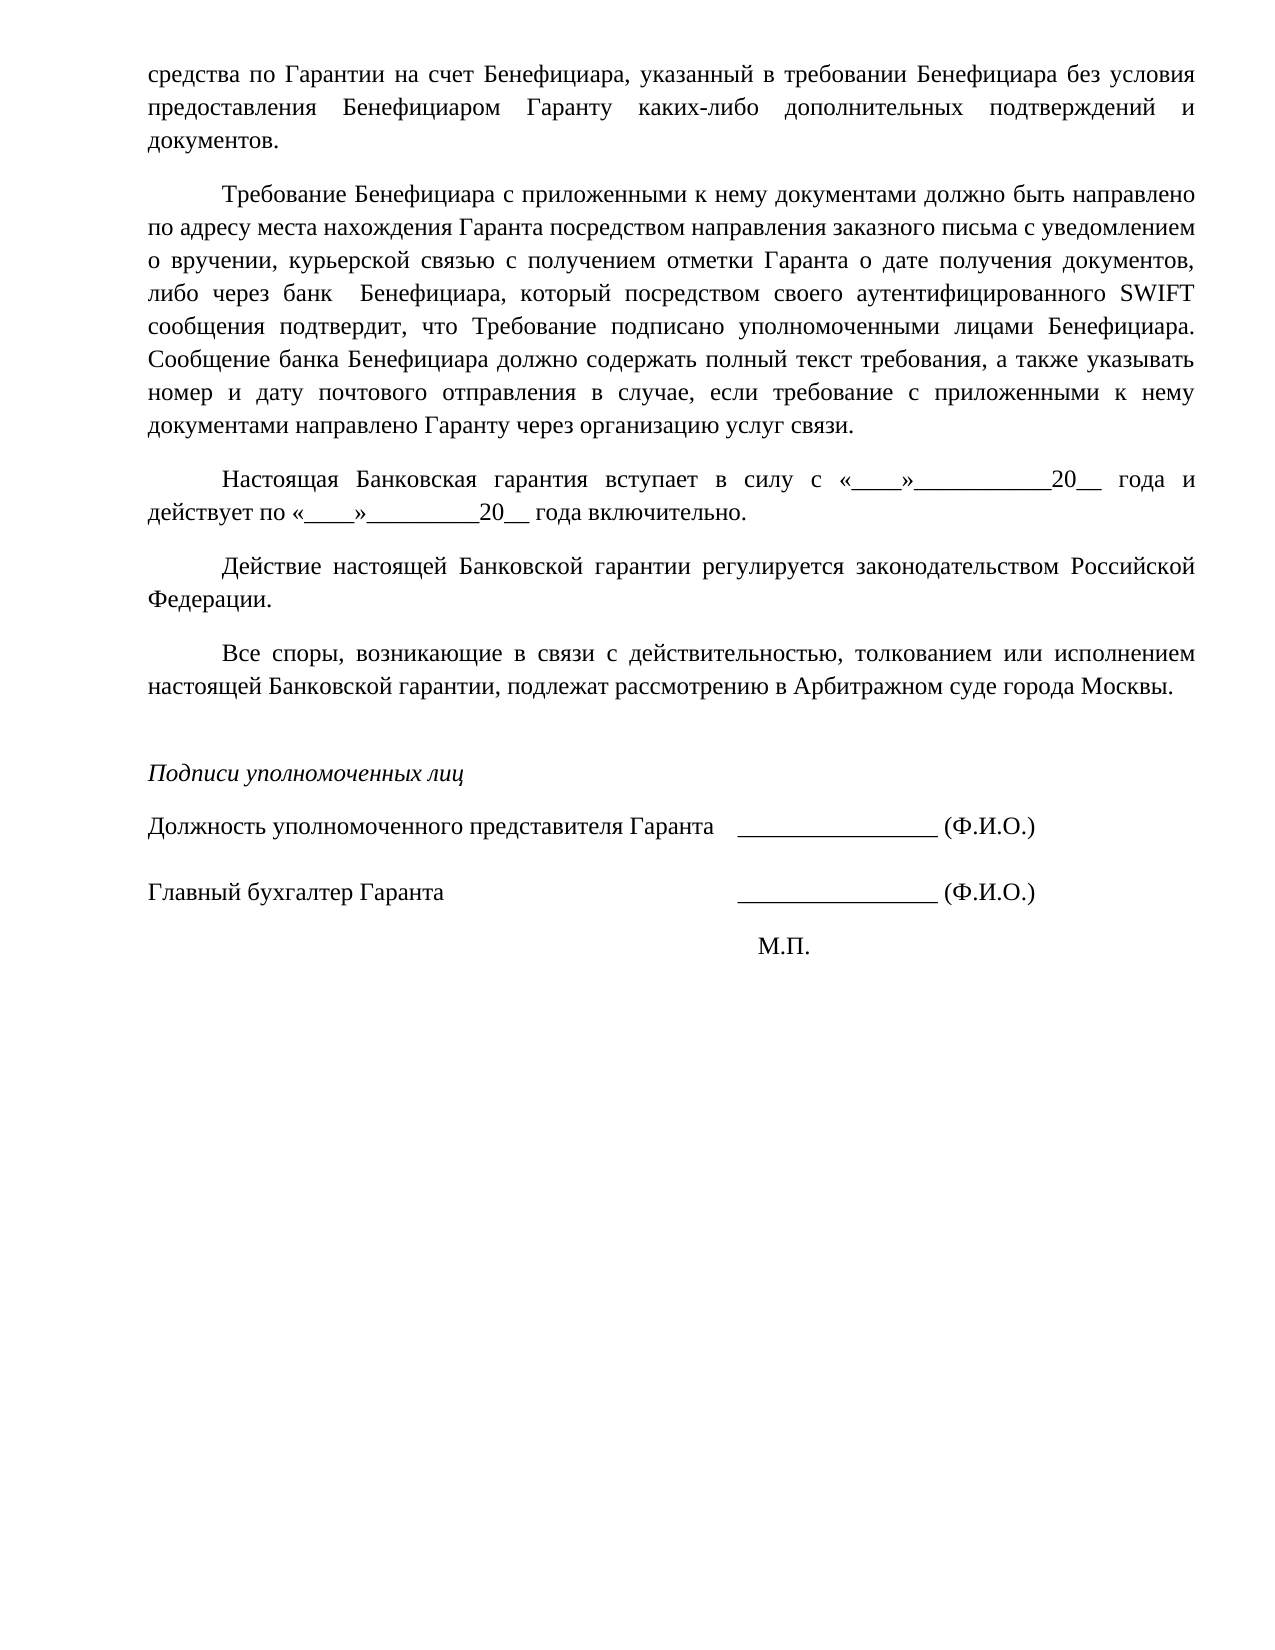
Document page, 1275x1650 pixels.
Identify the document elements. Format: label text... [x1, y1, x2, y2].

text Настоящая Банковская гарантия вступает в силу с «____»___________20__ года и действует по «____»_________20__ года включительно. [148, 464, 1196, 526]
text Должность уполномоченного представителя Гаранта ________________ (Ф.И.О.) [148, 811, 1196, 840]
text М.П. [148, 931, 1196, 960]
text Все споры, возникающие в связи с действительностью, толкованием или исполнением настоящей Банковской гарантии, подлежат рассмотрению в Арбитражном суде города Москвы. [148, 638, 1196, 699]
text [148, 59, 1196, 154]
text Действие настоящей Банковской гарантии регулируется законодательством Российской Федерации. [148, 551, 1196, 613]
text Подписи уполномоченных лиц [148, 758, 1196, 786]
text Главный бухгалтер Гаранта ________________ (Ф.И.О.) [148, 877, 1196, 906]
text Требование Бенефициара с приложенными к нему документами должно быть направлено по адресу места нахождения Гаранта посредством направления заказного письма с уведомлением о вручении, курьерской связью с получением отметки Гаранта о дате получения документов, либо через банк Бенефициара, который посредством своего аутентифицированного SWIFT сообщения подтвердит, что Требование подписано уполномоченными лицами Бенефициара. Сообщение банка Бенефициара должно содержать полный текст требования, а также указывать номер и дату почтового отправления в случае, если требование с приложенными к нему документами направлено Гаранту через организацию услуг связи. [148, 179, 1196, 439]
